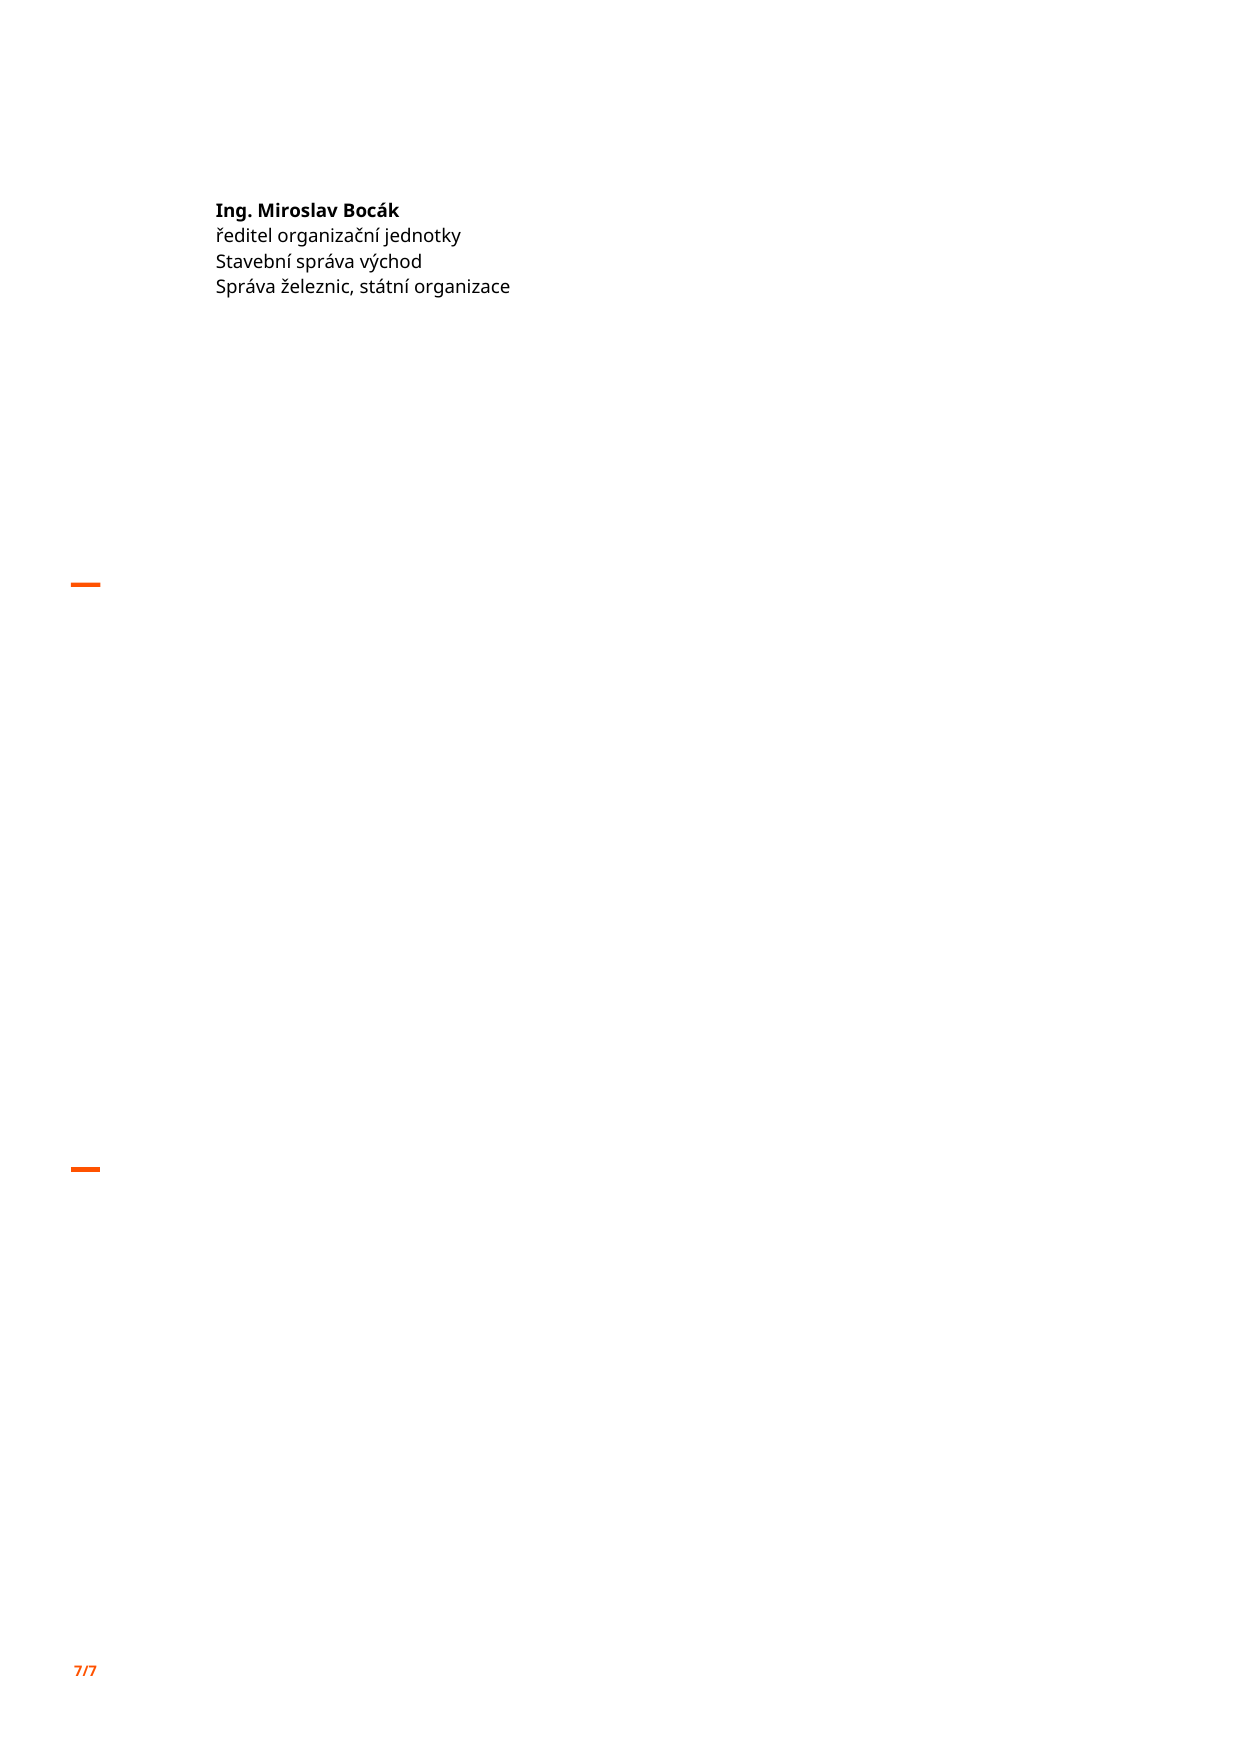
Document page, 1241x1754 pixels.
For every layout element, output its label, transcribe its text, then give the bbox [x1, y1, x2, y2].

text Stavební správa východ [216, 248, 1122, 274]
text Správa železnic, státní organizace [216, 274, 1122, 299]
text Ing. Miroslav Bocák [216, 197, 1122, 223]
text ředitel organizační jednotky [216, 223, 1122, 248]
